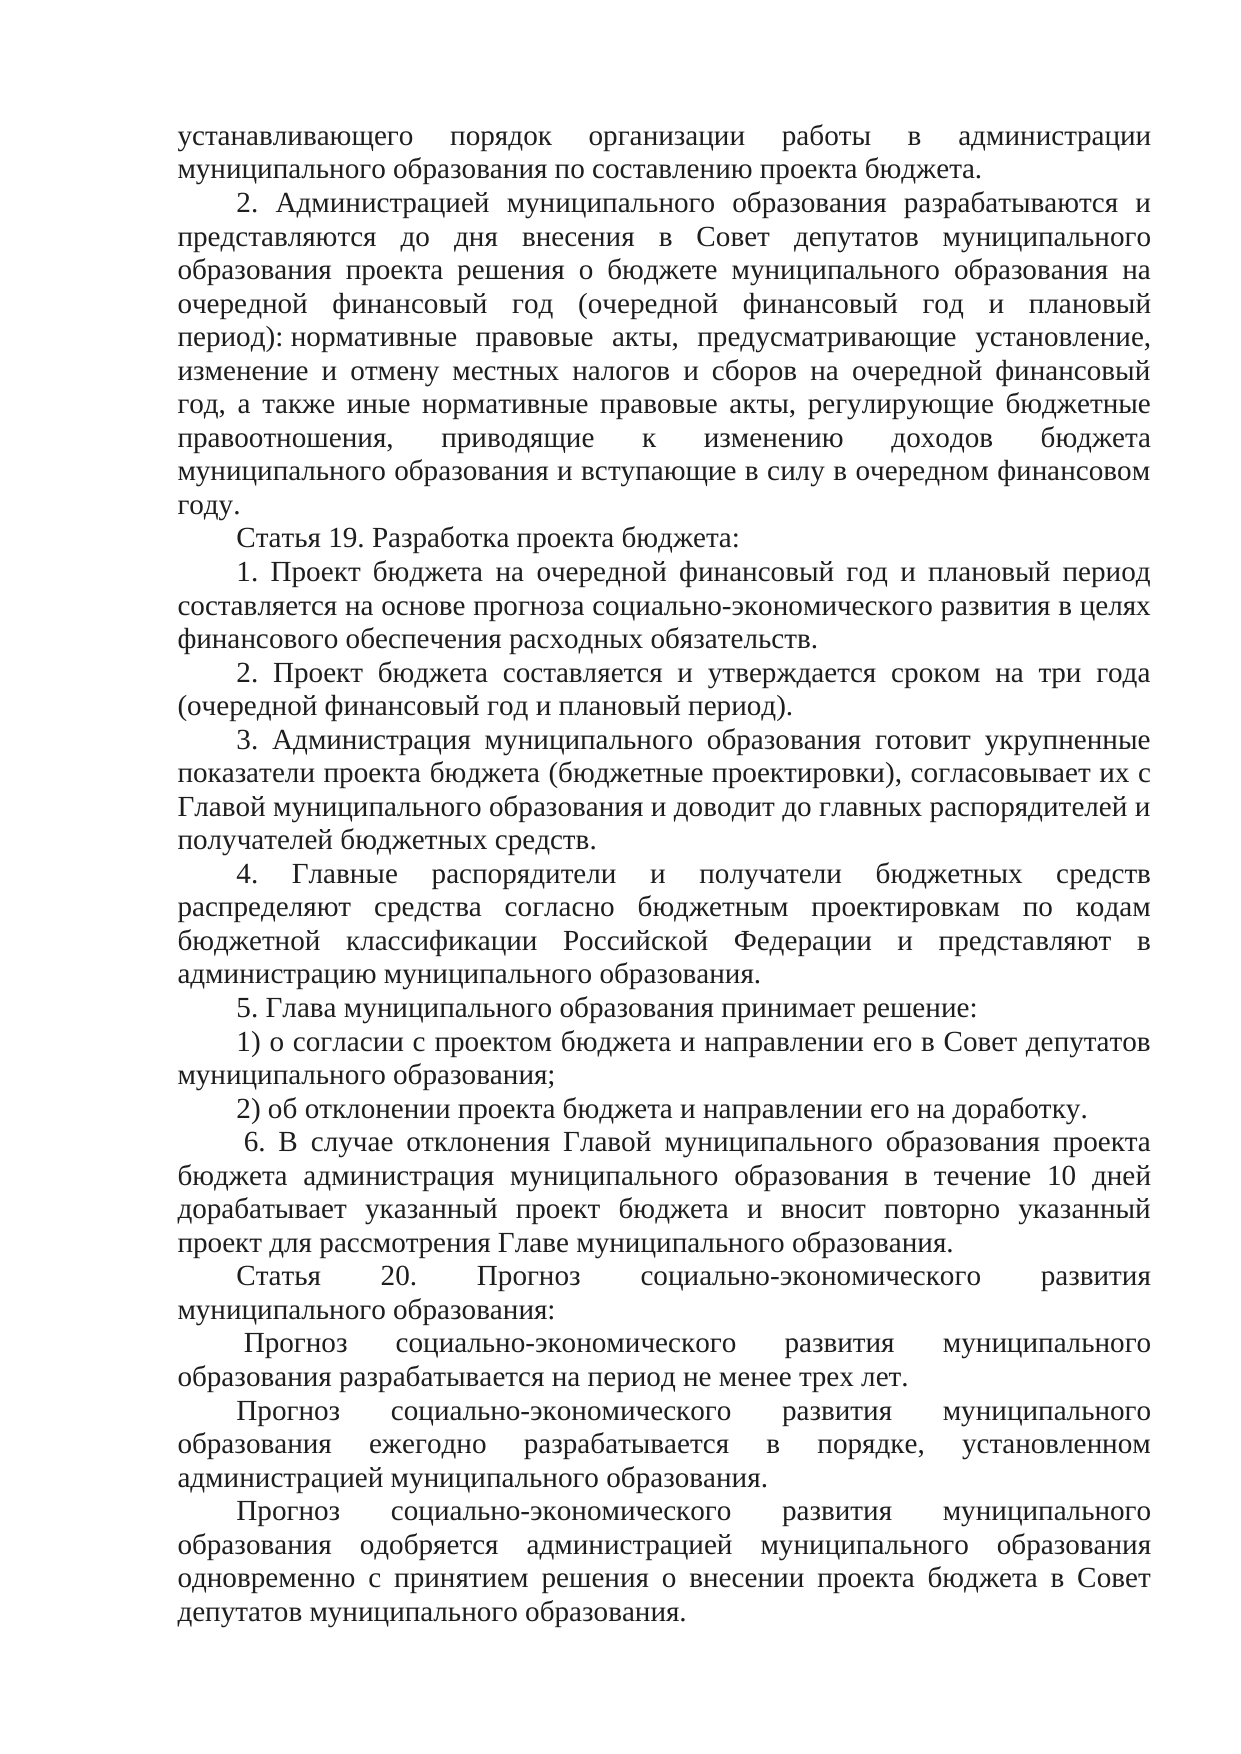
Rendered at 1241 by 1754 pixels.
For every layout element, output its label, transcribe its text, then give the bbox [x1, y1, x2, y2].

text Прогноз социально-экономического развития муниципального образования разрабатывается на период не менее трех лет. [177, 1326, 1152, 1393]
text Статья 20. Прогноз социально-экономического развития муниципального образования: [177, 1258, 1152, 1326]
text 3. Администрация муниципального образования готовит укрупненные показатели проекта бюджета (бюджетные проектировки), согласовывает их с Главой муниципального образования и доводит до главных распорядителей и получателей бюджетных средств. [177, 722, 1152, 856]
text 1) о согласии с проектом бюджета и направлении его в Совет депутатов муниципального образования; [177, 1024, 1152, 1091]
text 1. Проект бюджета на очередной финансовый год и плановый период составляется на основе прогноза социально-экономического развития в целях финансового обеспечения расходных обязательств. [177, 554, 1152, 655]
text 2. Администрацией муниципального образования разрабатываются и представляются до дня внесения в Совет депутатов муниципального образования проекта решения о бюджете муниципального образования на очередной финансовый год (очередной финансовый год и плановый период): нормативные правовые акты, предусматривающие установление, изменение и отмену местных налогов и сборов на очередной финансовый год, а также иные нормативные правовые акты, регулирующие бюджетные правоотношения, приводящие к изменению доходов бюджета муниципального образования и вступающие в силу в очередном финансовом году. [177, 185, 1152, 521]
text 5. Глава муниципального образования принимает решение: [177, 990, 1152, 1024]
text 2) об отклонении проекта бюджета и направлении его на доработку. [177, 1091, 1152, 1124]
text Прогноз социально-экономического развития муниципального образования одобряется администрацией муниципального образования одновременно с принятием решения о внесении проекта бюджета в Совет депутатов муниципального образования. [177, 1493, 1152, 1627]
text Статья 19. Разработка проекта бюджета: [177, 521, 1152, 554]
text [177, 118, 1152, 185]
text Прогноз социально-экономического развития муниципального образования ежегодно разрабатывается в порядке, установленном администрацией муниципального образования. [177, 1393, 1152, 1493]
text 2. Проект бюджета составляется и утверждается сроком на три года (очередной финансовый год и плановый период). [177, 655, 1152, 722]
text 4. Главные распорядители и получатели бюджетных средств распределяют средства согласно бюджетным проектировкам по кодам бюджетной классификации Российской Федерации и представляют в администрацию муниципального образования. [177, 856, 1152, 990]
text 6. В случае отклонения Главой муниципального образования проекта бюджета администрация муниципального образования в течение 10 дней дорабатывает указанный проект бюджета и вносит повторно указанный проект для рассмотрения Главе муниципального образования. [177, 1124, 1152, 1258]
